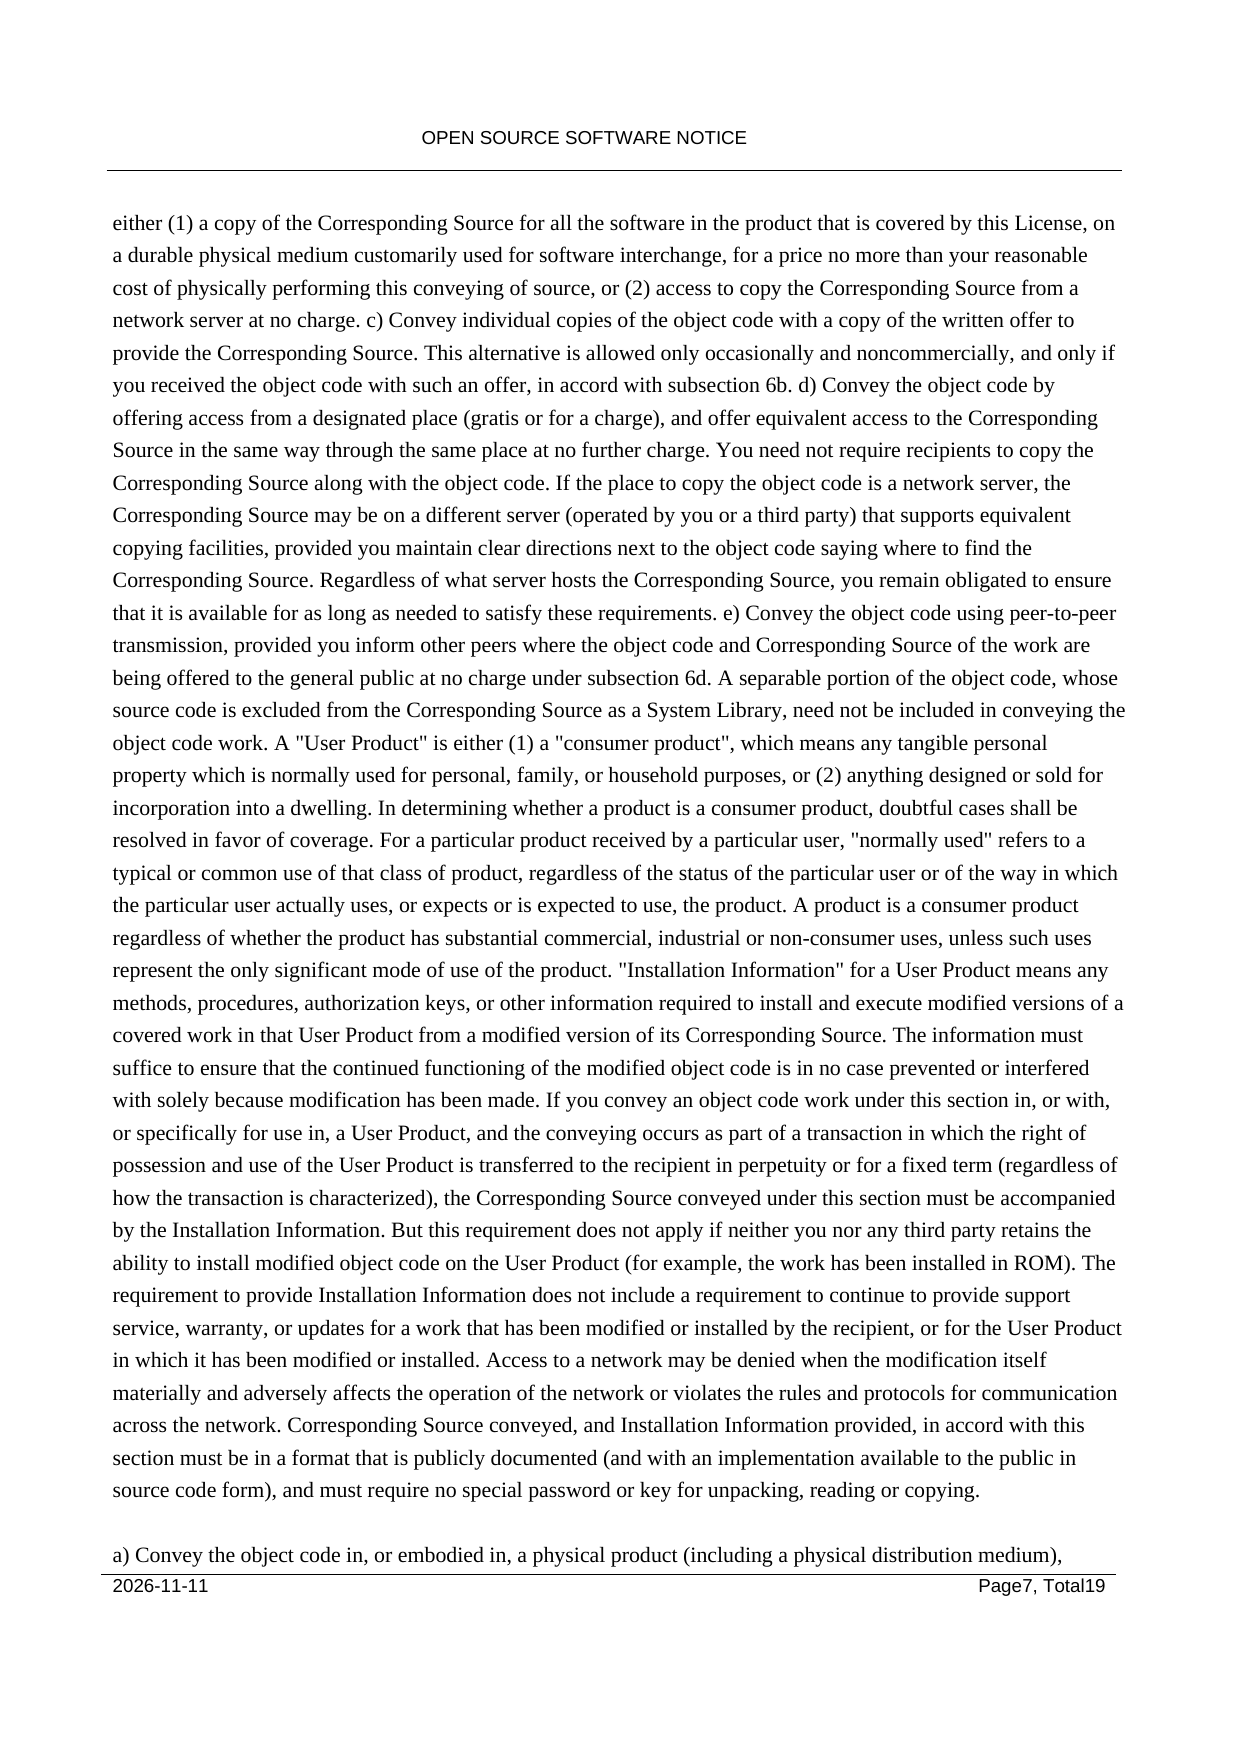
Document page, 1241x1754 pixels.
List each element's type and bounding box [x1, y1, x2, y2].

text [112, 206, 1128, 1571]
